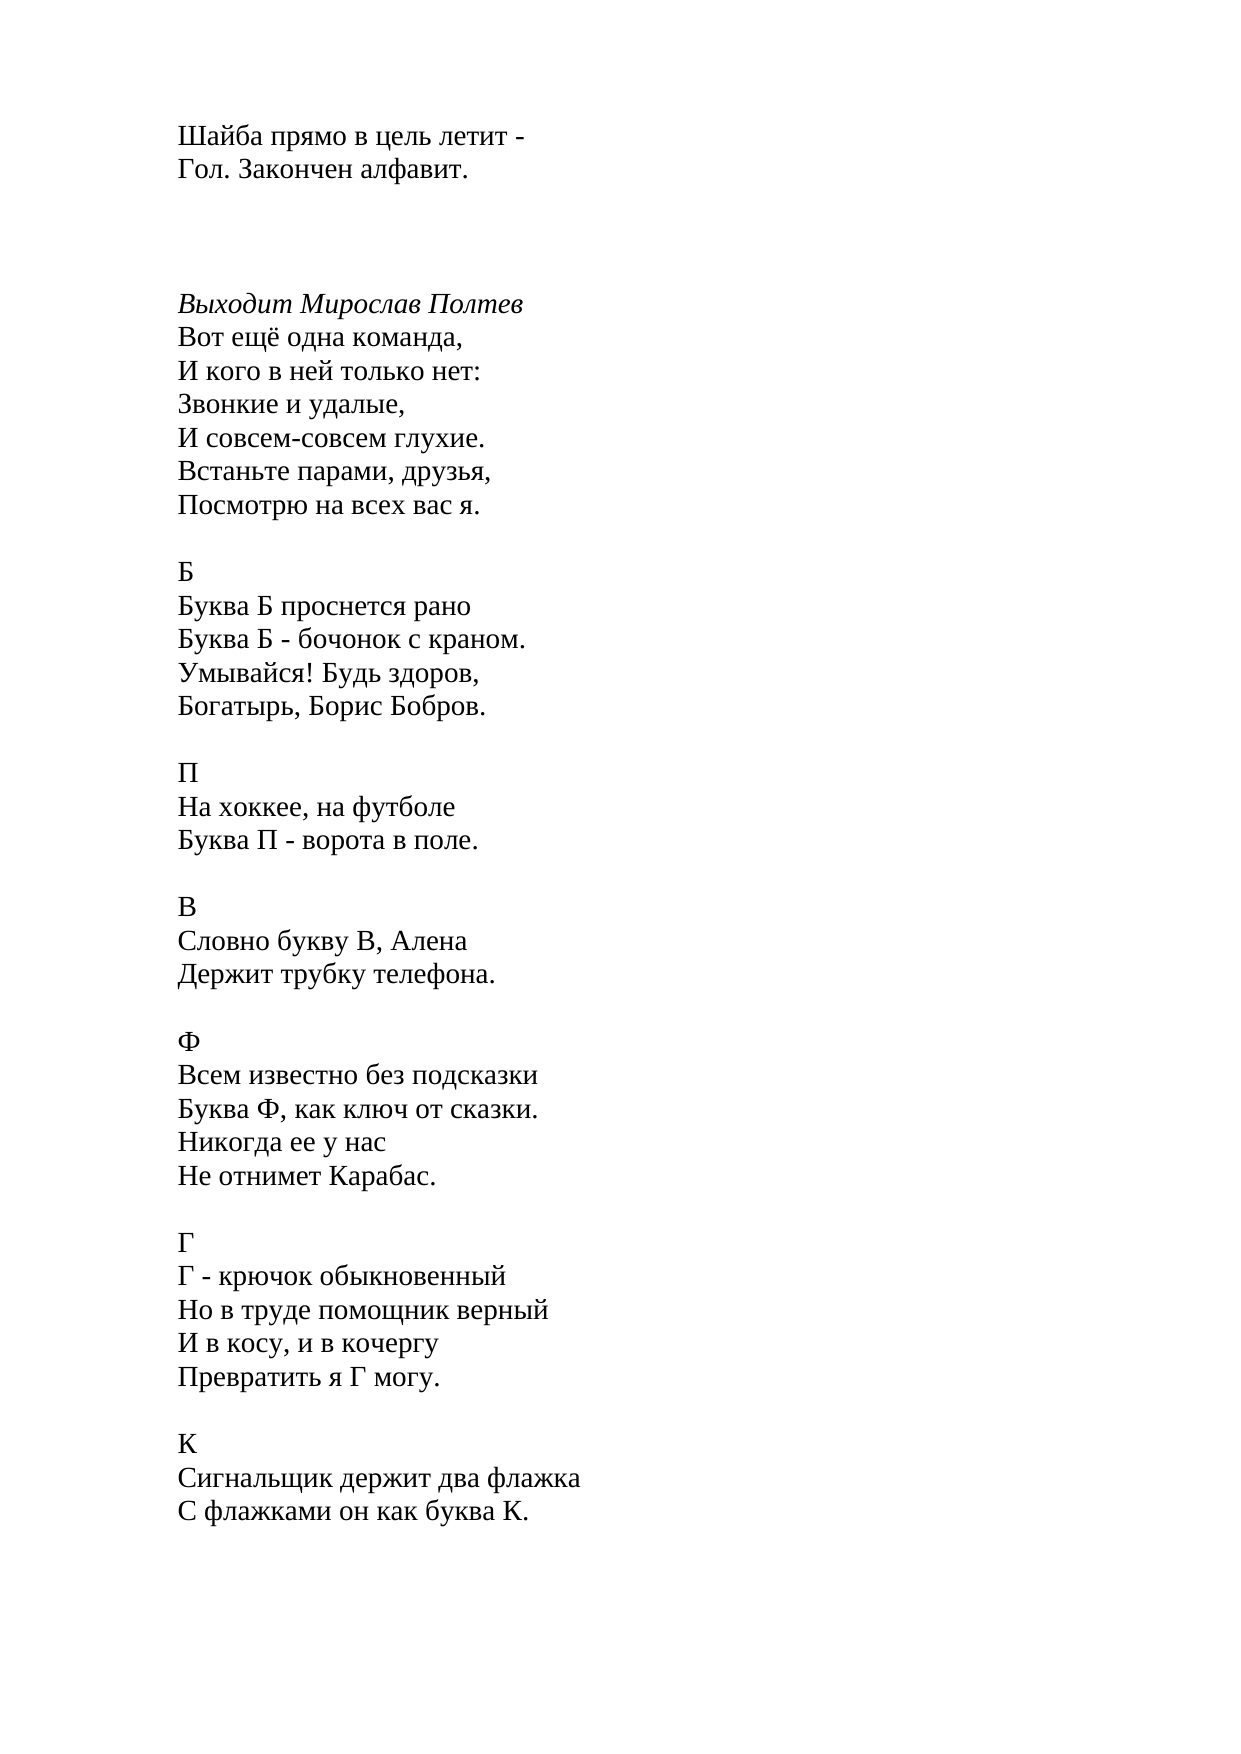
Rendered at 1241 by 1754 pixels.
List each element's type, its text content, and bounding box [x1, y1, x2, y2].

text И кого в ней только нет: [177, 353, 1152, 386]
text Г - крючок обыкновенный Но в труде помощник верный И в косу, и в кочергу Превратить я Г могу. [177, 1258, 1152, 1393]
text Всем известно без подсказки Буква Ф, как ключ от сказки. Никогда ее у нас Не отнимет Карабас. [177, 1057, 1152, 1191]
text К [177, 1426, 1152, 1460]
text Выходит Мирослав Полтев [177, 286, 1152, 319]
text Б [177, 554, 1152, 588]
text Словно букву В, Алена Держит трубку телефона. [177, 923, 1152, 990]
text Сигнальщик держит два флажка С флажками он как буква К. [177, 1460, 1152, 1527]
text В [177, 889, 1152, 923]
text П [177, 755, 1152, 789]
text Буква Б проснется рано Буква Б - бочонок с краном. Умывайся! Будь здоров, Богатырь, Борис Бобров. [177, 588, 1152, 722]
text Г [177, 1225, 1152, 1258]
text На хоккее, на футболе Буква П - ворота в поле. [177, 789, 1152, 856]
text И совсем-совсем глухие. [177, 420, 1152, 453]
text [177, 118, 1152, 185]
text Звонкие и удалые, [177, 386, 1152, 420]
text Вот ещё одна команда, [177, 319, 1152, 353]
text Ф [177, 1024, 1152, 1057]
text Посмотрю на всех вас я. [177, 487, 1152, 521]
text Встаньте парами, друзья, [177, 453, 1152, 487]
